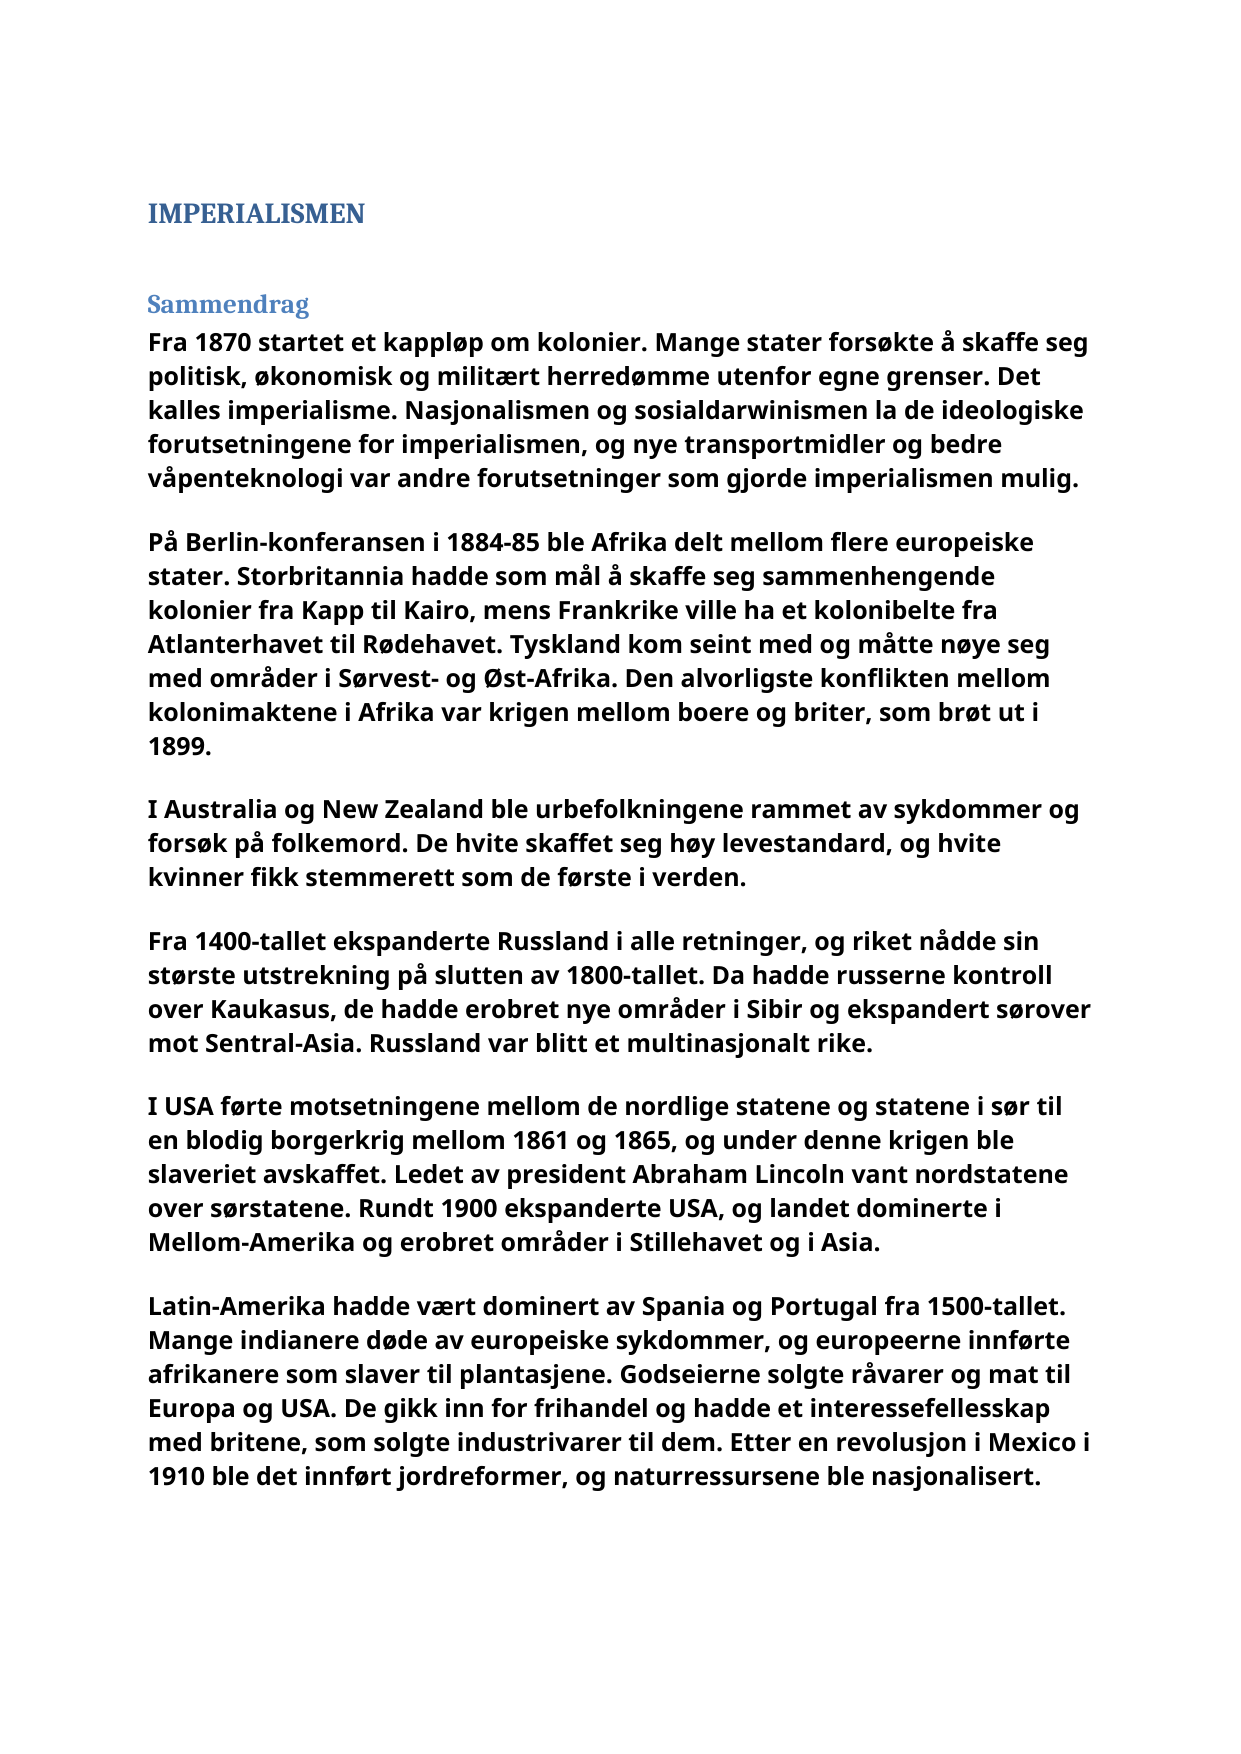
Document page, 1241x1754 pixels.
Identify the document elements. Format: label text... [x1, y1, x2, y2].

text Latin-Amerika hadde vært dominert av Spania og Portugal fra 1500-tallet. Mange indianere døde av europeiske sykdommer, og europeerne innførte afrikanere som slaver til plantasjene. Godseierne solgte råvarer og mat til Europa og USA. De gikk inn for frihandel og hadde et interessefellesskap med britene, som solgte industrivarer til dem. Etter en revolusjon i Mexico i 1910 ble det innført jordreformer, og naturressursene ble nasjonalisert. [148, 1288, 1093, 1493]
text I Australia og New Zealand ble urbefolkningene rammet av sykdommer og forsøk på folkemord. De hvite skaffet seg høy levestandard, og hvite kvinner fikk stemmerett som de første i verden. [148, 792, 1093, 894]
text På Berlin-konferansen i 1884-85 ble Afrika delt mellom flere europeiske stater. Storbritannia hadde som mål å skaffe seg sammenhengende kolonier fra Kapp til Kairo, mens Frankrike ville ha et kolonibelte fra Atlanterhavet til Rødehavet. Tyskland kom seint med og måtte nøye seg med områder i Sørvest- og Øst-Afrika. Den alvorligste konflikten mellom kolonimaktene i Afrika var krigen mellom boere og briter, som brøt ut i 1899. [148, 524, 1093, 763]
text Fra 1400-tallet ekspanderte Russland i alle retninger, og riket nådde sin største utstrekning på slutten av 1800-tallet. Da hadde russerne kontroll over Kaukasus, de hadde erobret nye områder i Sibir og ekspandert sørover mot Sentral-Asia. Russland var blitt et multinasjonalt rike. [148, 923, 1093, 1059]
subtitle IMPERIALISMEN [148, 198, 1093, 231]
text Fra 1870 startet et kappløp om kolonier. Mange stater forsøkte å skaffe seg politisk, økonomisk og militært herredømme utenfor egne grenser. Det kalles imperialisme. Nasjonalismen og sosialdarwinismen la de ideologiske forutsetningene for imperialismen, og nye transportmidler og bedre våpenteknologi var andre forutsetninger som gjorde imperialismen mulig. [148, 325, 1093, 495]
subtitle Sammendrag [148, 289, 1093, 320]
text I USA førte motsetningene mellom de nordlige statene og statene i sør til en blodig borgerkrig mellom 1861 og 1865, og under denne krigen ble slaveriet avskaffet. Ledet av president Abraham Lincoln vant nordstatene over sørstatene. Rundt 1900 ekspanderte USA, og landet dominerte i Mellom-Amerika og erobret områder i Stillehavet og i Asia. [148, 1089, 1093, 1259]
